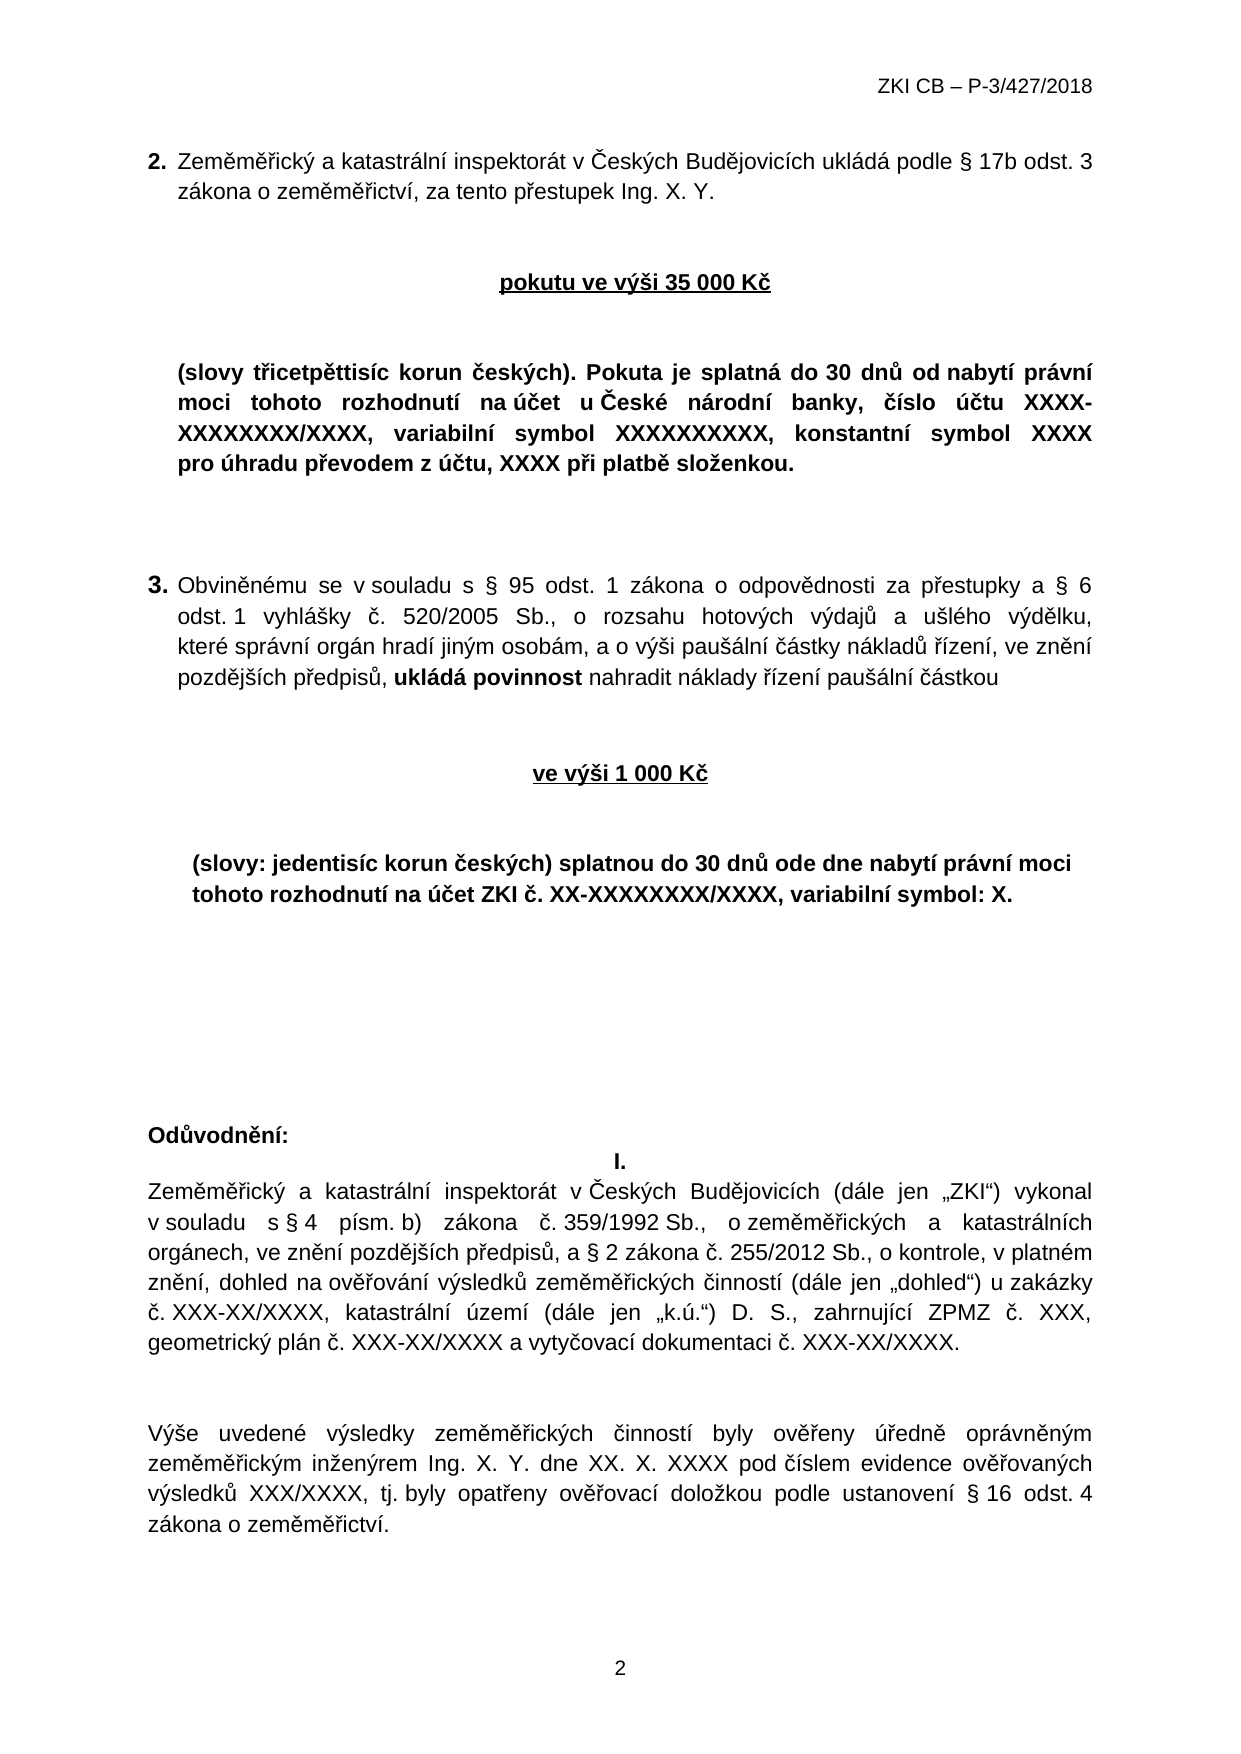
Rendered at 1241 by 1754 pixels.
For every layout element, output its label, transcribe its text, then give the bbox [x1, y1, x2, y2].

text pokutu ve výši 35 000 Kč [177, 268, 1093, 295]
text (slovy: jedentisíc korun českých) splatnou do 30 dnů ode dne nabytí právní moci tohoto rozhodnutí na účet ZKI č. XX-XXXXXXXX/XXXX, variabilní symbol: X. [192, 850, 1093, 907]
list Obviněnému se v souladu s § 95 odst. 1 zákona o odpovědnosti za přestupky a § 6 odst. 1 vyhlášky č. 520/2005 Sb., o rozsahu hotových výdajů a ušlého výdělku, které správní orgán hradí jiným osobám, a o výši paušální částky nákladů řízení, ve znění pozdějších předpisů, ukládá povinnost nahradit náklady řízení paušální částkou [148, 571, 1093, 690]
text ve výši 1 000 Kč [148, 760, 1093, 786]
text Zeměměřický a katastrální inspektorát v Českých Budějovicích (dále jen „ZKI“) vykonal v souladu s § 4 písm. b) zákona č. 359/1992 Sb., o zeměměřických a katastrálních orgánech, ve znění pozdějších předpisů, a § 2 zákona č. 255/2012 Sb., o kontrole, v platném znění, dohled na ověřování výsledků zeměměřických činností (dále jen „dohled“) u zakázky č. XXX-XX/XXXX, katastrální území (dále jen „k.ú.“) D. S., zahrnující ZPMZ č. XXX, geometrický plán č. XXX-XX/XXXX a vytyčovací dokumentaci č. XXX-XX/XXXX. [148, 1178, 1093, 1356]
text Výše uvedené výsledky zeměměřických činností byly ověřeny úředně oprávněným zeměměřickým inženýrem Ing. X. Y. dne XX. X. XXXX pod číslem evidence ověřovaných výsledků XXX/XXXX, tj. byly opatřeny ověřovací doložkou podle ustanovení § 16 odst. 4 zákona o zeměměřictví. [148, 1420, 1093, 1537]
list Zeměměřický a katastrální inspektorát v Českých Budějovicích ukládá podle § 17b odst. 3 zákona o zeměměřictví, za tento přestupek Ing. X. Y. [148, 148, 1093, 204]
text I. [148, 1148, 1093, 1174]
text (slovy třicetpěttisíc korun českých). Pokuta je splatná do 30 dnů od nabytí právní moci tohoto rozhodnutí na účet u České národní banky, číslo účtu XXXX-XXXXXXXX/XXXX, variabilní symbol XXXXXXXXXX, konstantní symbol XXXX pro úhradu převodem z účtu, XXXX při platbě složenkou. [177, 329, 1093, 476]
text Odůvodnění: [148, 1122, 1093, 1148]
